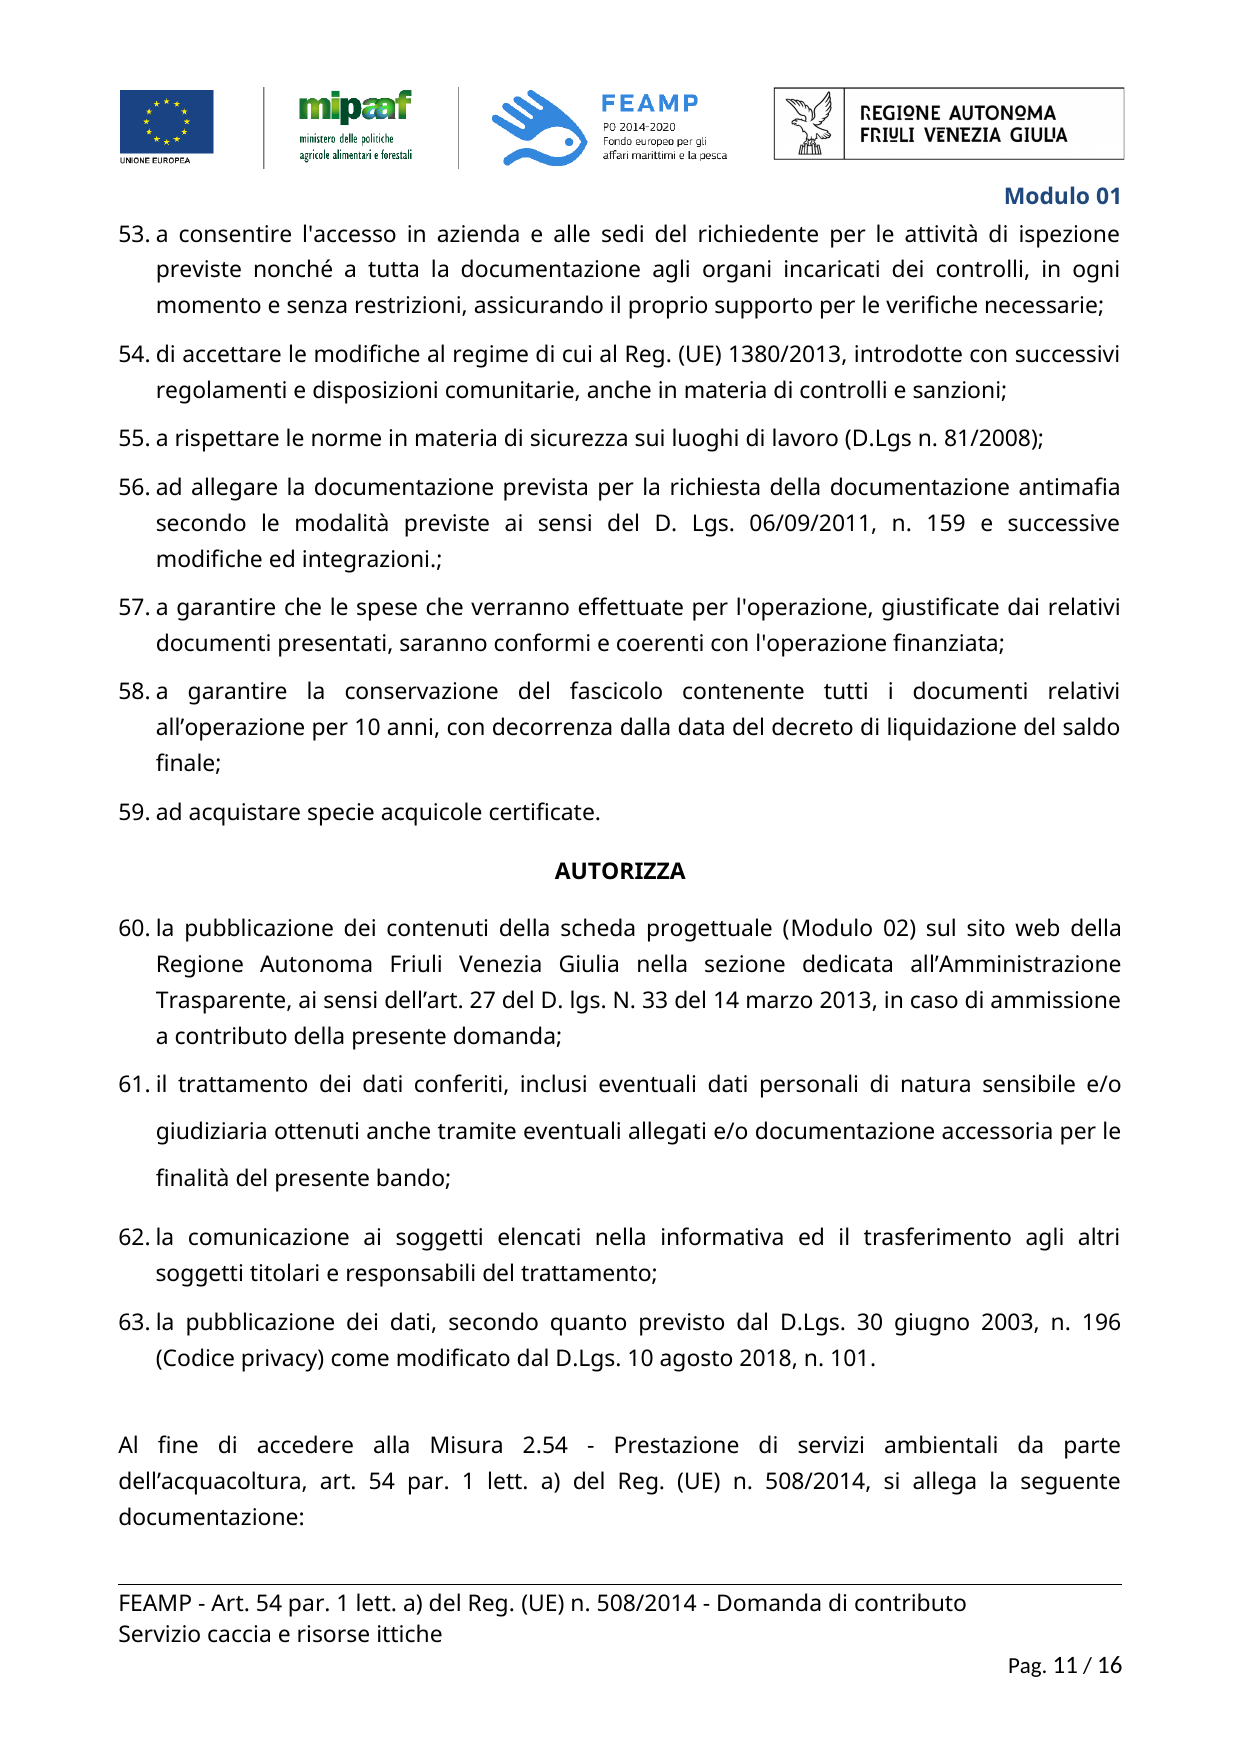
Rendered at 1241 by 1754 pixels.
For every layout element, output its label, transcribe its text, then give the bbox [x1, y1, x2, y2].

list ad allegare la documentazione prevista per la richiesta della documentazione antimafia secondo le modalità previste ai sensi del D. Lgs. 06/09/2011, n. 159 e successive modifiche ed integrazioni.; [118, 471, 1122, 574]
picture [773, 87, 1125, 160]
text AUTORIZZA [118, 855, 1122, 886]
list a consentire l'accesso in azienda e alle sedi del richiedente per le attività di ispezione previste nonché a tutta la documentazione agli organi incaricati dei controlli, in ogni momento e senza restrizioni, assicurando il proprio supporto per le verifiche necessarie; [118, 217, 1122, 321]
list a garantire la conservazione del fascicolo contenente tutti i documenti relativi all’operazione per 10 anni, con decorrenza dalla data del decreto di liquidazione del saldo finale; [118, 675, 1122, 778]
list la comunicazione ai soggetti elencati nella informativa ed il trasferimento agli altri soggetti titolari e responsabili del trattamento; [118, 1221, 1122, 1288]
list il trattamento dei dati conferiti, inclusi eventuali dati personali di natura sensibile e/o giudiziaria ottenuti anche tramite eventuali allegati e/o documentazione accessoria per le finalità del presente bando; [118, 1068, 1122, 1193]
list di accettare le modifiche al regime di cui al Reg. (UE) 1380/2013, introdotte con successivi regolamenti e disposizioni comunitarie, anche in materia di controlli e sanzioni; [118, 338, 1122, 405]
list la pubblicazione dei contenuti della scheda progettuale (Modulo 02) sul sito web della Regione Autonoma Friuli Venezia Giulia nella sezione dedicata all’Amministrazione Trasparente, ai sensi dell’art. 27 del D. lgs. N. 33 del 14 marzo 2013, in caso di ammissione a contributo della presente domanda; [118, 912, 1122, 1051]
picture [79, 53, 762, 190]
list a garantire che le spese che verranno effettuate per l'operazione, giustificate dai relativi documenti presentati, saranno conformi e coerenti con l'operazione finanziata; [118, 591, 1122, 658]
text Al fine di accedere alla Misura 2.54 - Prestazione di servizi ambientali da parte dell’acquacoltura, art. 54 par. 1 lett. a) del Reg. (UE) n. 508/2014, si allega la seguente documentazione: [118, 1429, 1122, 1532]
list la pubblicazione dei dati, secondo quanto previsto dal D.Lgs. 30 giugno 2003, n. 196 (Codice privacy) come modificato dal D.Lgs. 10 agosto 2018, n. 101. [118, 1306, 1122, 1373]
list a rispettare le norme in materia di sicurezza sui luoghi di lavoro (D.Lgs n. 81/2008); [118, 422, 1122, 453]
list ad acquistare specie acquicole certificate. [118, 796, 1122, 827]
